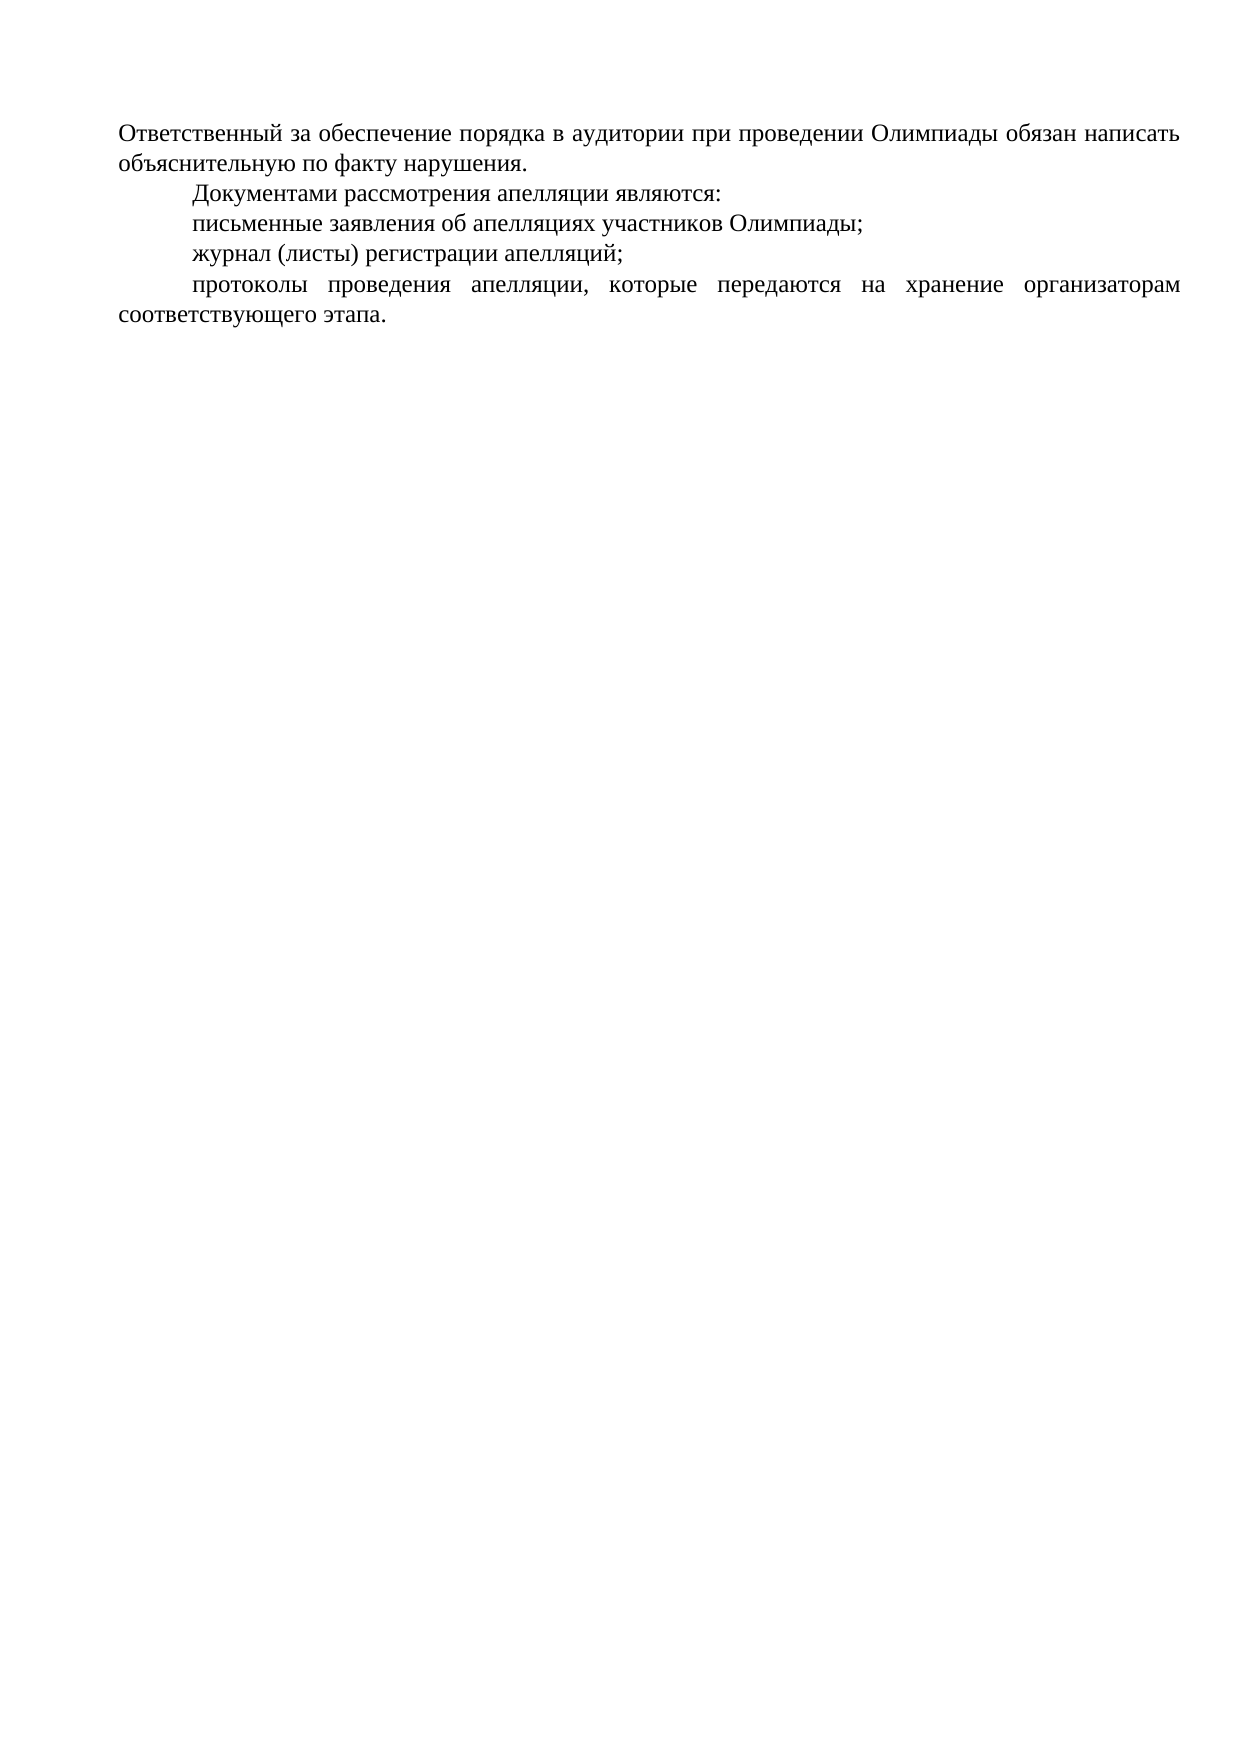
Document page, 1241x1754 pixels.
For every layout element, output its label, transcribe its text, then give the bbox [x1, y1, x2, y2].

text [118, 118, 1181, 177]
text Документами рассмотрения апелляции являются: [118, 178, 1181, 207]
text письменные заявления об апелляциях участников Олимпиады; [118, 208, 1181, 237]
text журнал (листы) регистрации апелляций; [118, 238, 1181, 267]
text протоколы проведения апелляции, которые передаются на хранение организаторам соответствующего этапа. [118, 269, 1181, 327]
